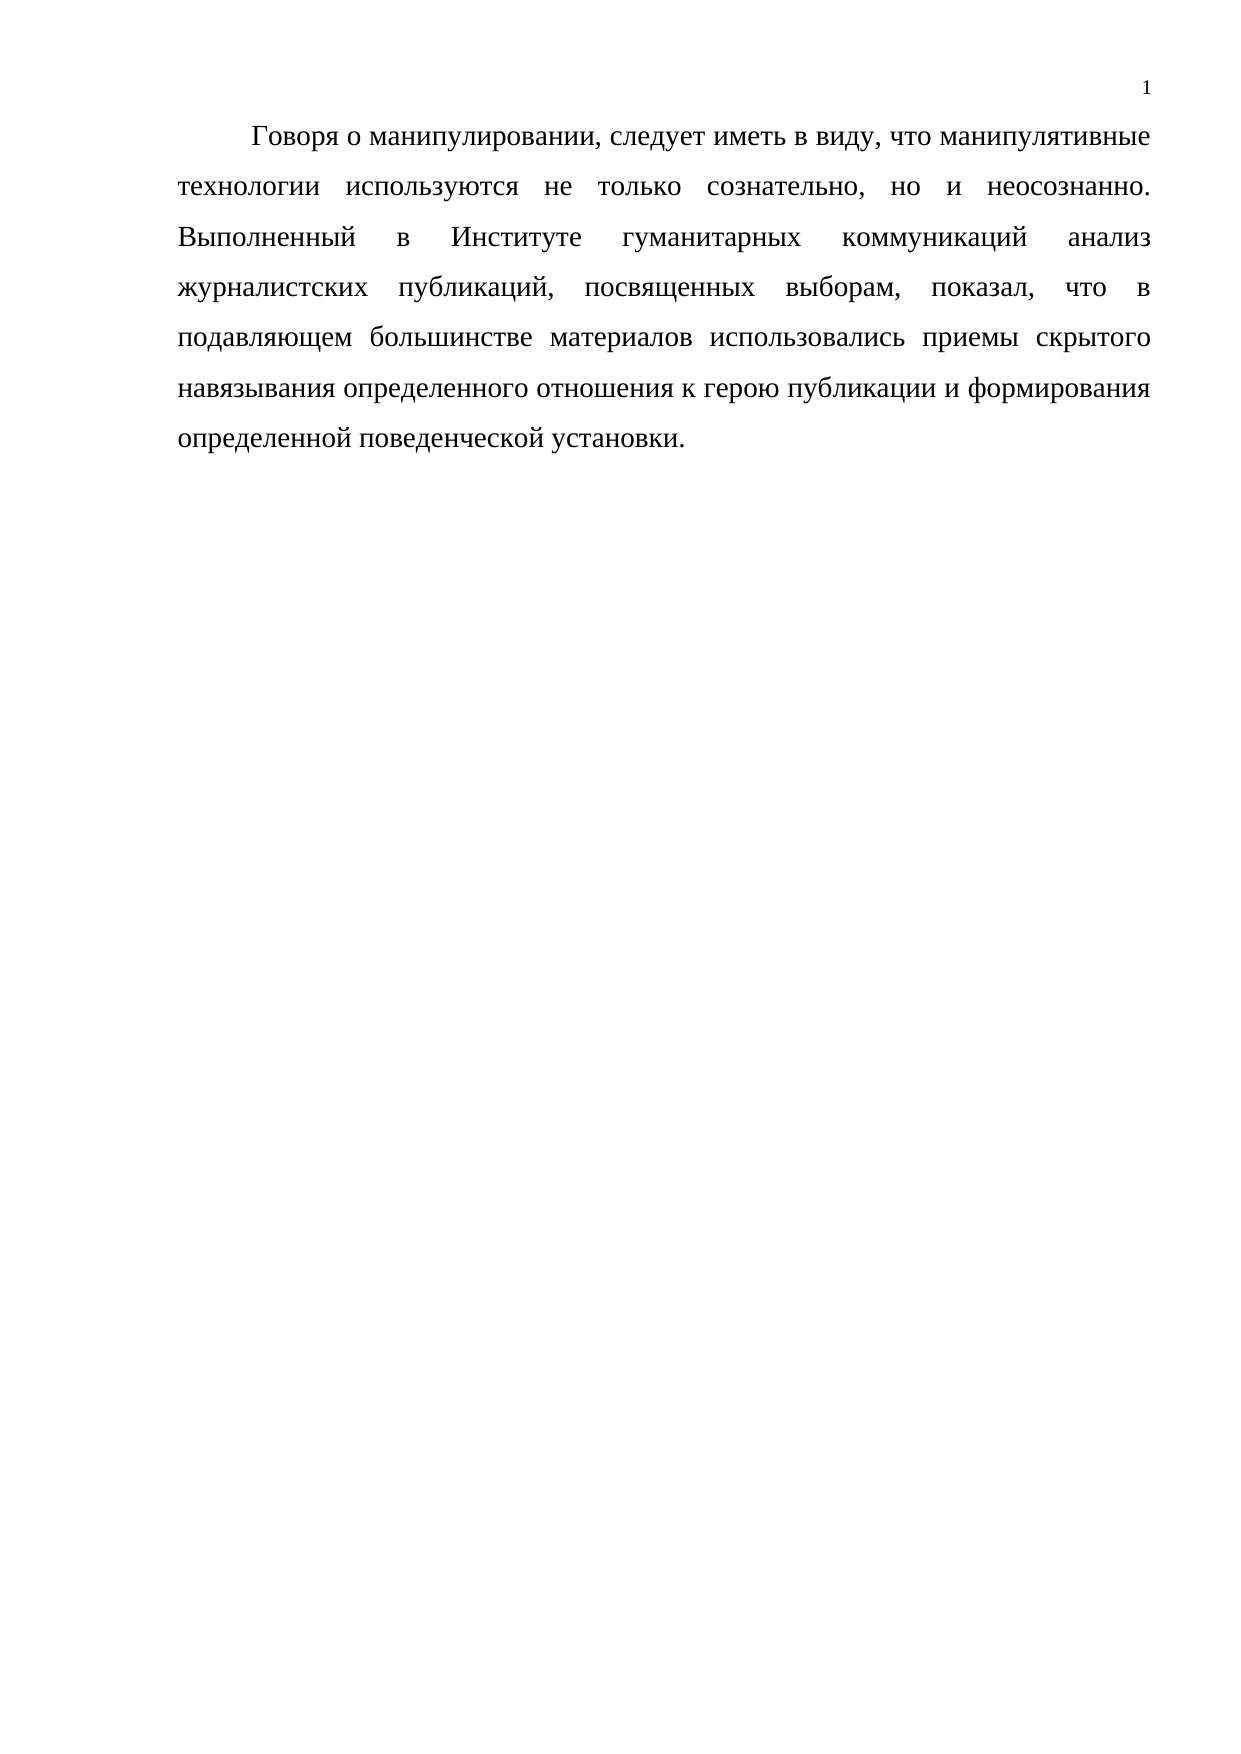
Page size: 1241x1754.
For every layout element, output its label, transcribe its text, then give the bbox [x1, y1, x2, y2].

text Говоря о манипулировании, следует иметь в виду, что манипулятивные технологии используются не только сознательно, но и неосознанно. Выполненный в Институте гуманитарных коммуникаций анализ журналистских публикаций, посвященных выборам, показал, что в подавляющем большинстве материалов использовались приемы скрытого навязывания определенного отношения к герою публикации и формирования определенной поведенческой установки. [177, 118, 1152, 453]
